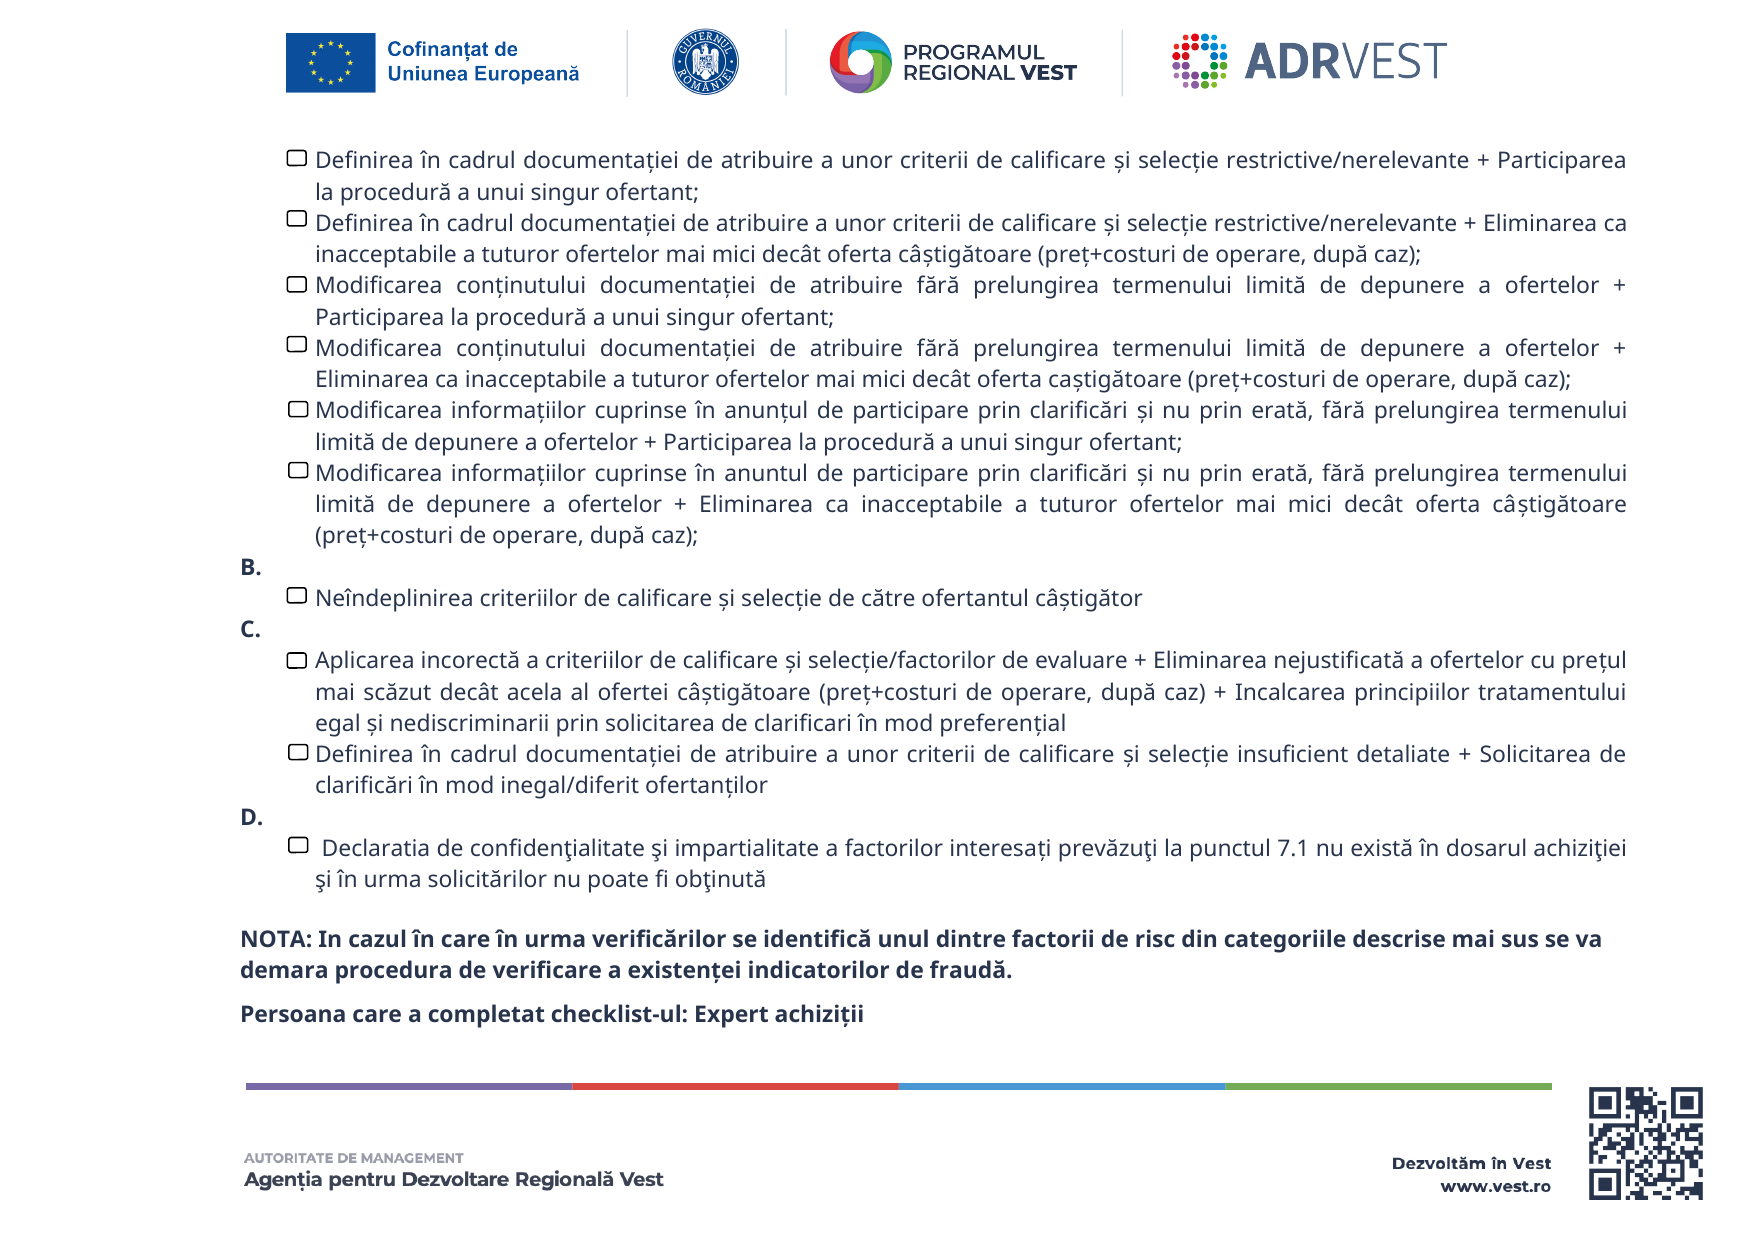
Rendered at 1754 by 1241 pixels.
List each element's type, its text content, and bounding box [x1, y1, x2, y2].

text C. [240, 613, 1628, 644]
text B. [240, 551, 1628, 582]
text Modificarea conținutului documentației de atribuire fără prelungirea termenului limită de depunere a ofertelor + Eliminarea ca inacceptabile a tuturor ofertelor mai mici decât oferta caștigătoare (preț+costuri de operare, după caz); [315, 332, 1628, 394]
picture [239, 8, 1493, 117]
text Persoana care a completat checklist-ul: Expert achiziții [240, 998, 1628, 1029]
text D. [240, 801, 1628, 832]
text Declaratia de confidenţialitate şi impartialitate a factorilor interesați prevăzuţi la punctul 7.1 nu există în dosarul achiziţiei şi în urma solicitărilor nu poate fi obţinută [240, 832, 1628, 894]
text Modificarea conținutului documentației de atribuire fără prelungirea termenului limită de depunere a ofertelor + Participarea la procedură a unui singur ofertant; [315, 269, 1628, 332]
text Definirea în cadrul documentației de atribuire a unor criterii de calificare și selecție restrictive/nerelevante + Participarea la procedură a unui singur ofertant; [315, 144, 1628, 207]
text NOTA: In cazul în care în urma verificărilor se identifică unul dintre factorii de risc din categoriile descrise mai sus se va demara procedura de verificare a existenței indicatorilor de fraudă. [240, 923, 1635, 986]
text Definirea în cadrul documentației de atribuire a unor criterii de calificare și selecție insuficient detaliate + Solicitarea de clarificări în mod inegal/diferit ofertanților [315, 738, 1628, 801]
text Modificarea informațiilor cuprinse în anuntul de participare prin clarificări și nu prin erată, fără prelungirea termenului limită de depunere a ofertelor + Eliminarea ca inacceptabile a tuturor ofertelor mai mici decât oferta câștigătoare (preț+costuri de operare, după caz); [315, 457, 1628, 551]
picture [239, 1079, 1562, 1203]
text Modificarea informațiilor cuprinse în anunțul de participare prin clarificări și nu prin erată, fără prelungirea termenului limită de depunere a ofertelor + Participarea la procedură a unui singur ofertant; [315, 394, 1628, 457]
picture [1581, 1078, 1712, 1209]
text Aplicarea incorectă a criteriilor de calificare și selecție/factorilor de evaluare + Eliminarea nejustificată a ofertelor cu prețul mai scăzut decât acela al ofertei câștigătoare (preț+costuri de operare, după caz) + Incalcarea principiilor tratamentului egal și nediscriminarii prin solicitarea de clarificari în mod preferențial [315, 644, 1628, 738]
text Definirea în cadrul documentației de atribuire a unor criterii de calificare și selecție restrictive/nerelevante + Eliminarea ca inacceptabile a tuturor ofertelor mai mici decât oferta câștigătoare (preț+costuri de operare, după caz); [315, 207, 1628, 269]
text Neîndeplinirea criteriilor de calificare și selecție de către ofertantul câștigător [315, 582, 1628, 613]
